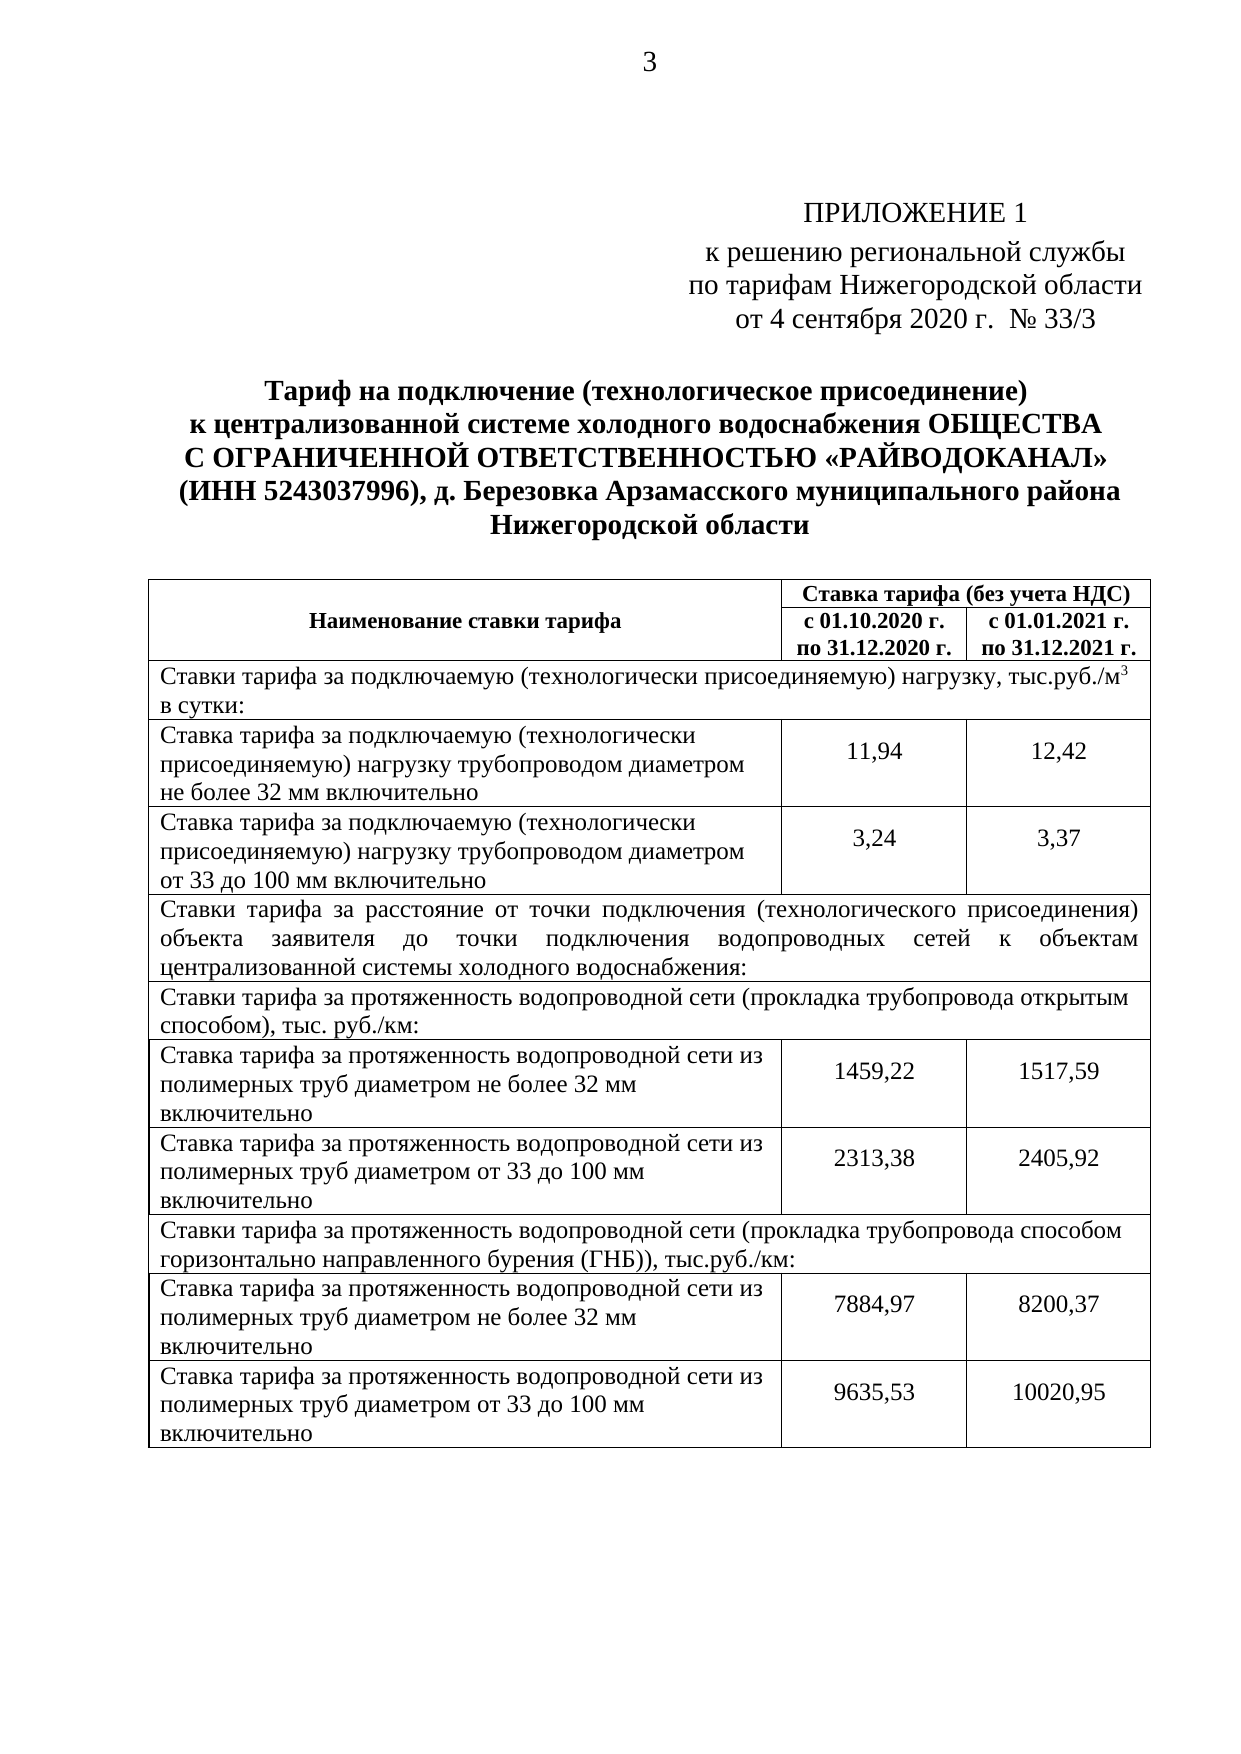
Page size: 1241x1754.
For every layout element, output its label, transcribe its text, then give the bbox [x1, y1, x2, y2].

table_cell Ставка тарифа за протяженность водопроводной сети из полимерных труб диаметром от 33 до 100 мм включительно [150, 1361, 781, 1447]
table_cell 10020,95 [967, 1361, 1150, 1447]
table_cell 1517,59 [967, 1040, 1150, 1127]
table_cell 2405,92 [967, 1128, 1150, 1214]
text от 4 сентября 2020 г. № 33/3 [679, 301, 1152, 334]
table_cell Ставки тарифа за расстояние от точки подключения (технологического присоединения) объекта заявителя до точки подключения водопроводных сетей к объектам централизованной системы холодного водоснабжения: [149, 895, 1150, 981]
table_cell 8200,37 [967, 1274, 1150, 1360]
table_cell 2313,38 [782, 1128, 966, 1214]
table_header Ставка тарифа (без учета НДС) [782, 580, 1150, 607]
table_cell 3,24 [782, 807, 966, 893]
text по тарифам Нижегородской области [679, 267, 1152, 301]
table_cell 11,94 [782, 720, 966, 806]
text ПРИЛОЖЕНИЕ 1 [679, 195, 1152, 229]
table_cell Ставка тарифа за протяженность водопроводной сети из полимерных труб диаметром не более 32 мм включительно [150, 1274, 781, 1360]
table_cell 3,37 [967, 807, 1150, 893]
table_cell с 01.10.2020 г. по 31.12.2020 г. [782, 608, 966, 660]
table_cell 1459,22 [782, 1040, 966, 1127]
table_header Наименование ставки тарифа [149, 580, 781, 660]
table_cell Ставка тарифа за протяженность водопроводной сети из полимерных труб диаметром не более 32 мм включительно [150, 1040, 781, 1127]
table_cell 7884,97 [782, 1274, 966, 1360]
table_cell Ставки тарифа за протяженность водопроводной сети (прокладка трубопровода способом горизонтально направленного бурения (ГНБ)), тыс.руб./км: [149, 1215, 1150, 1272]
table_cell 9635,53 [782, 1361, 966, 1447]
table_cell Ставка тарифа за протяженность водопроводной сети из полимерных труб диаметром от 33 до 100 мм включительно [150, 1128, 781, 1214]
table_cell Ставка тарифа за подключаемую (технологически присоединяемую) нагрузку трубопроводом диаметром не более 32 мм включительно [149, 720, 781, 806]
table_cell 12,42 [967, 720, 1150, 806]
text Тариф на подключение (технологическое присоединение) к централизованной системе холодного водоснабжения ОБЩЕСТВА С ОГРАНИЧЕННОЙ ОТВЕТСТВЕННОСТЬЮ «РАЙВОДОКАНАЛ» (ИНН 5243037996), д. Березовка Арзамасского муниципального района Нижегородской области [148, 373, 1152, 541]
text к решению региональной службы [679, 234, 1152, 267]
table_cell с 01.01.2021 г. по 31.12.2021 г. [967, 608, 1150, 660]
table_cell Ставки тарифа за протяженность водопроводной сети (прокладка трубопровода открытым способом), тыс. руб./км: [149, 982, 1150, 1039]
table_cell Ставка тарифа за подключаемую (технологически присоединяемую) нагрузку трубопроводом диаметром от 33 до 100 мм включительно [149, 807, 781, 893]
table_cell Ставки тарифа за подключаемую (технологически присоединяемую) нагрузку, тыс.руб./м3 в сутки: [149, 661, 1150, 719]
